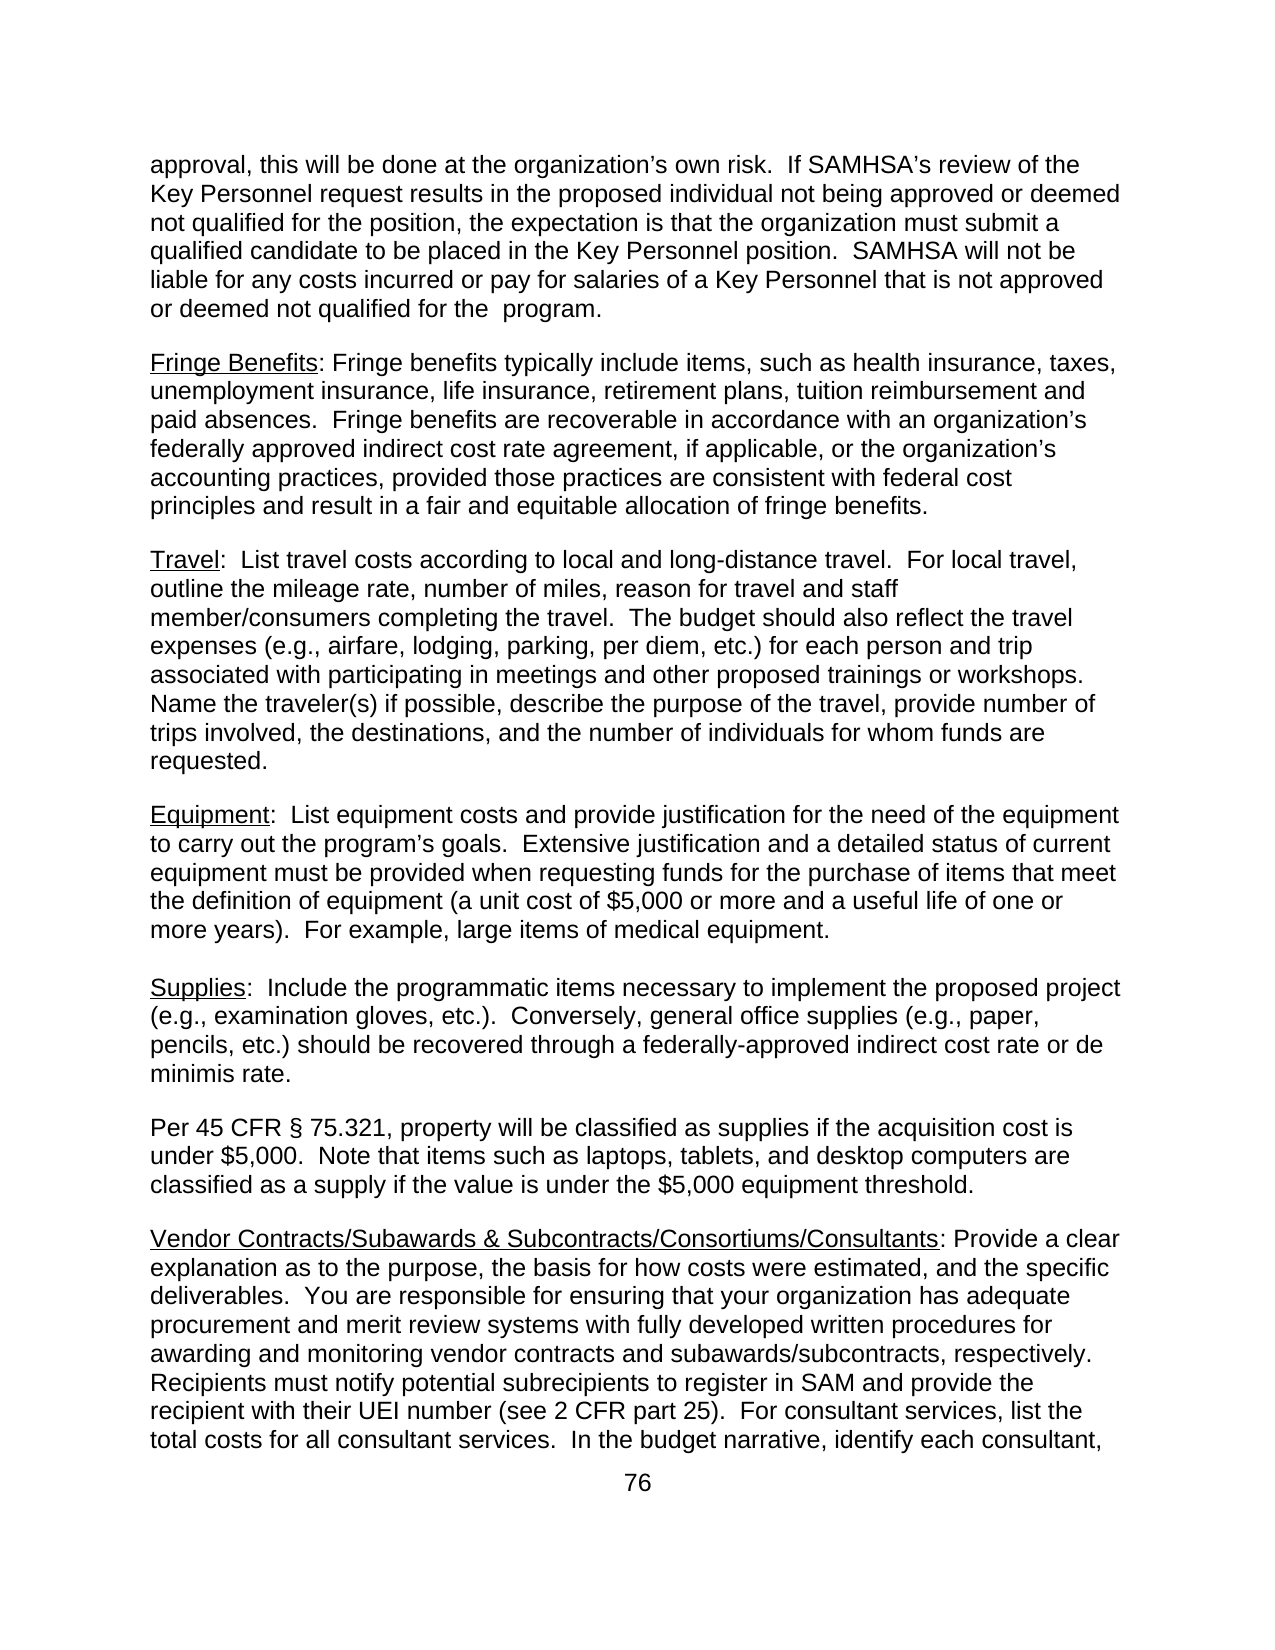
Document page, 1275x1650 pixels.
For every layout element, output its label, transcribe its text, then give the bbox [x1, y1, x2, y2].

text Travel: List travel costs according to local and long-distance travel. For local travel, outline the mileage rate, number of miles, reason for travel and staff member/consumers completing the travel. The budget should also reflect the travel expenses (e.g., airfare, lodging, parking, per diem, etc.) for each person and trip associated with participating in meetings and other proposed trainings or workshops. Name the traveler(s) if possible, describe the purpose of the travel, provide number of trips involved, the destinations, and the number of individuals for whom funds are requested. [150, 545, 1125, 775]
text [150, 150, 1125, 322]
text Per 45 CFR § 75.321, property will be classified as supplies if the acquisition cost is under $5,000. Note that items such as laptops, tablets, and desktop computers are classified as a supply if the value is under the $5,000 equipment threshold. [150, 1112, 1125, 1199]
text Equipment: List equipment costs and provide justification for the need of the equipment to carry out the program’s goals. Extensive justification and a detailed status of current equipment must be provided when requesting funds for the purchase of items that meet the definition of equipment (a unit cost of $5,000 or more and a useful life of one or more years). For example, large items of medical equipment. Supplies: Include the programmatic items necessary to implement the proposed project (e.g., examination gloves, etc.). Conversely, general office supplies (e.g., paper, pencils, etc.) should be recovered through a federally-approved indirect cost rate or de minimis rate. [150, 800, 1125, 1087]
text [150, 1224, 1125, 1454]
text Fringe Benefits: Fringe benefits typically include items, such as health insurance, taxes, unemployment insurance, life insurance, retirement plans, tuition reimbursement and paid absences. Fringe benefits are recoverable in accordance with an organization’s federally approved indirect cost rate agreement, if applicable, or the organization’s accounting practices, provided those practices are consistent with federal cost principles and result in a fair and equitable allocation of fringe benefits. [150, 347, 1125, 520]
